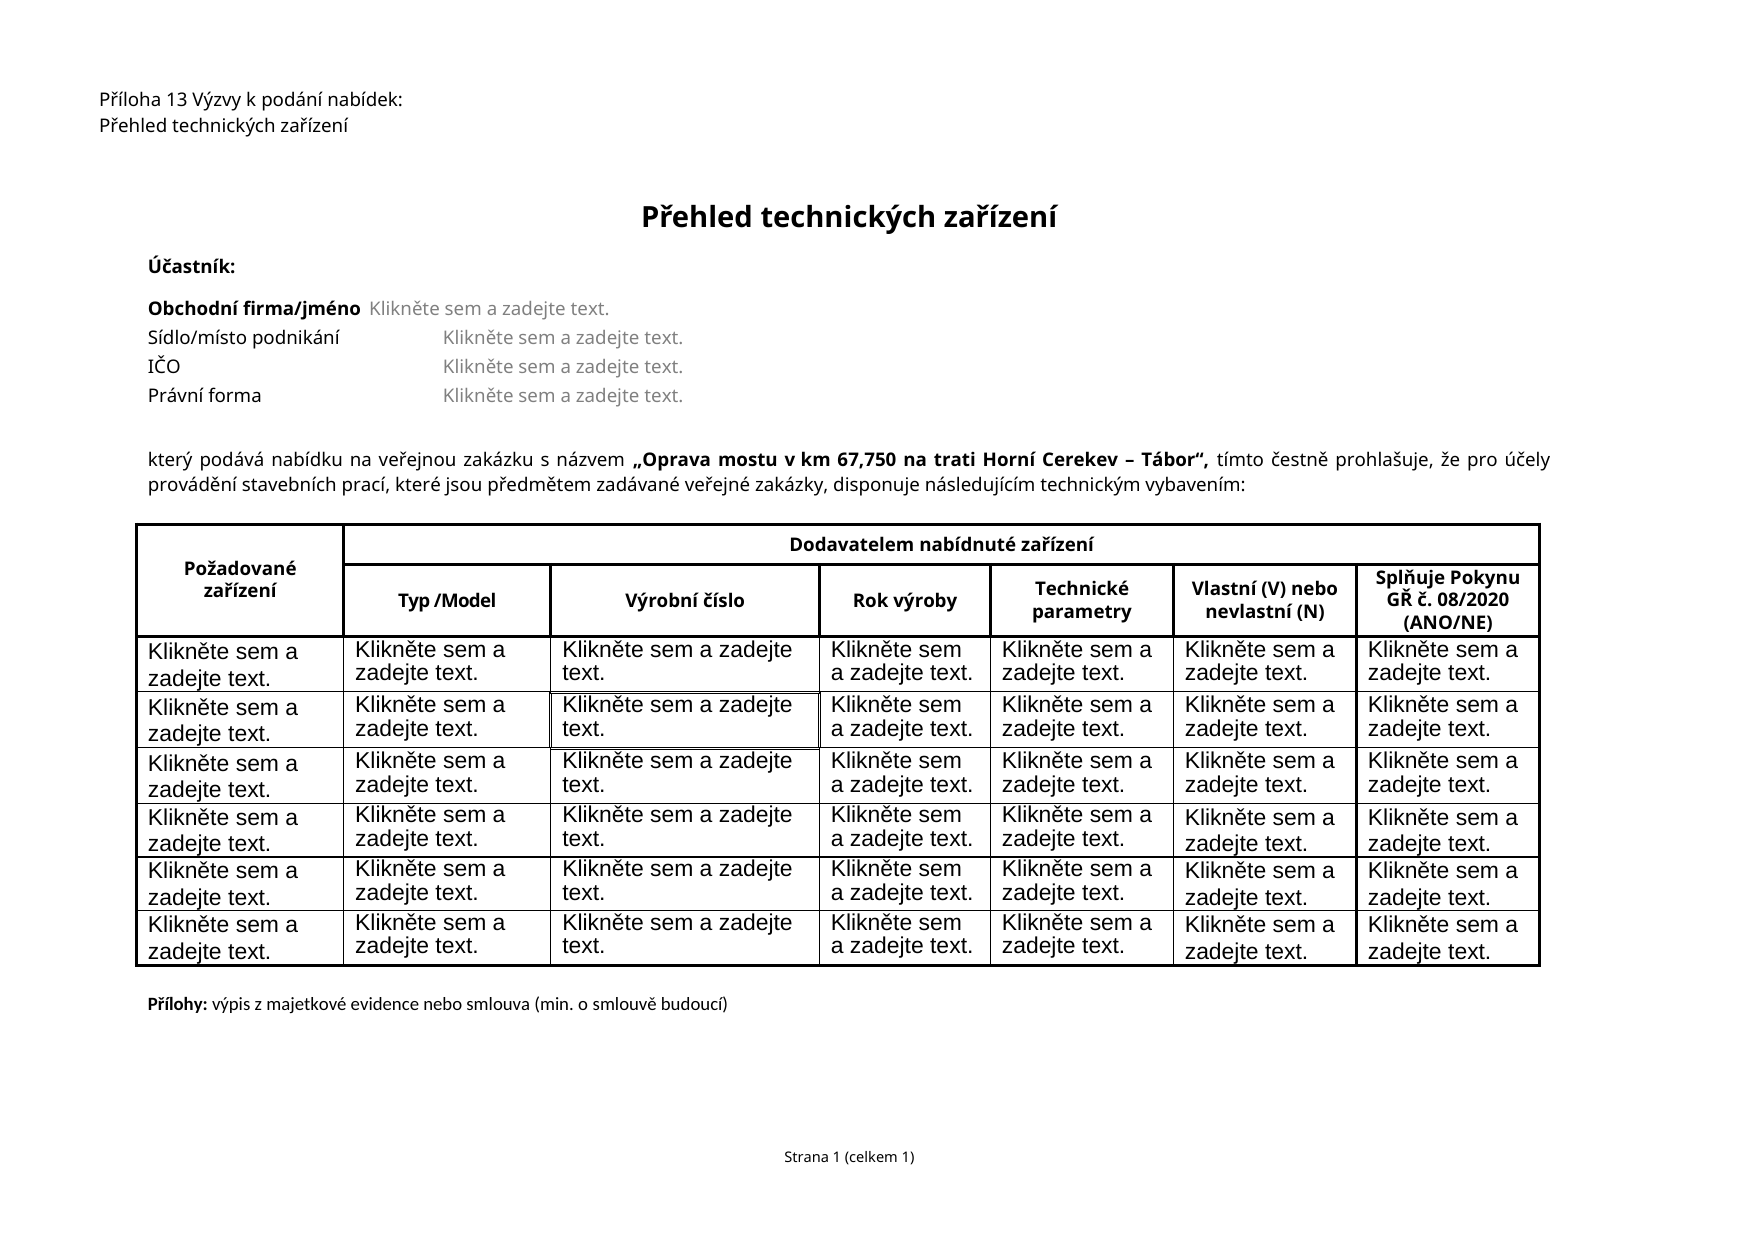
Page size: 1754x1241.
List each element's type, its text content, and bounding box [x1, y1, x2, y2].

text Sídlo/místo podnikání [148, 321, 1551, 350]
table_cell Rok výroby [821, 566, 989, 635]
text IČO [148, 350, 1551, 379]
text který podává nabídku na veřejnou zakázku s názvem „Oprava mostu v km 67,750 na trati Horní Cerekev – Tábor“, tímto čestně prohlašuje, že pro účely provádění stavebních prací, které jsou předmětem zadávané veřejné zakázky, disponuje následujícím technickým vybavením: [148, 446, 1551, 497]
table_header Požadované zařízení [138, 526, 342, 635]
table_cell Vlastní (V) nebo nevlastní (N) [1175, 566, 1355, 635]
table_cell Výrobní číslo [552, 566, 818, 635]
table_cell Typ /Model [345, 566, 549, 635]
table_cell Technické parametry [992, 566, 1172, 635]
text Obchodní firma/jméno [148, 292, 1551, 321]
table_header Dodavatelem nabídnuté zařízení [345, 526, 1538, 563]
text Přílohy: výpis z majetkové evidence nebo smlouva (min. o smlouvě budoucí) [148, 993, 1551, 1016]
table_cell Splňuje Pokynu GŘ č. 08/2020 (ANO/NE) [1358, 566, 1538, 635]
text Právní forma [148, 379, 1551, 408]
title Přehled technických zařízení [148, 196, 1551, 236]
text Účastník: [148, 249, 1551, 279]
